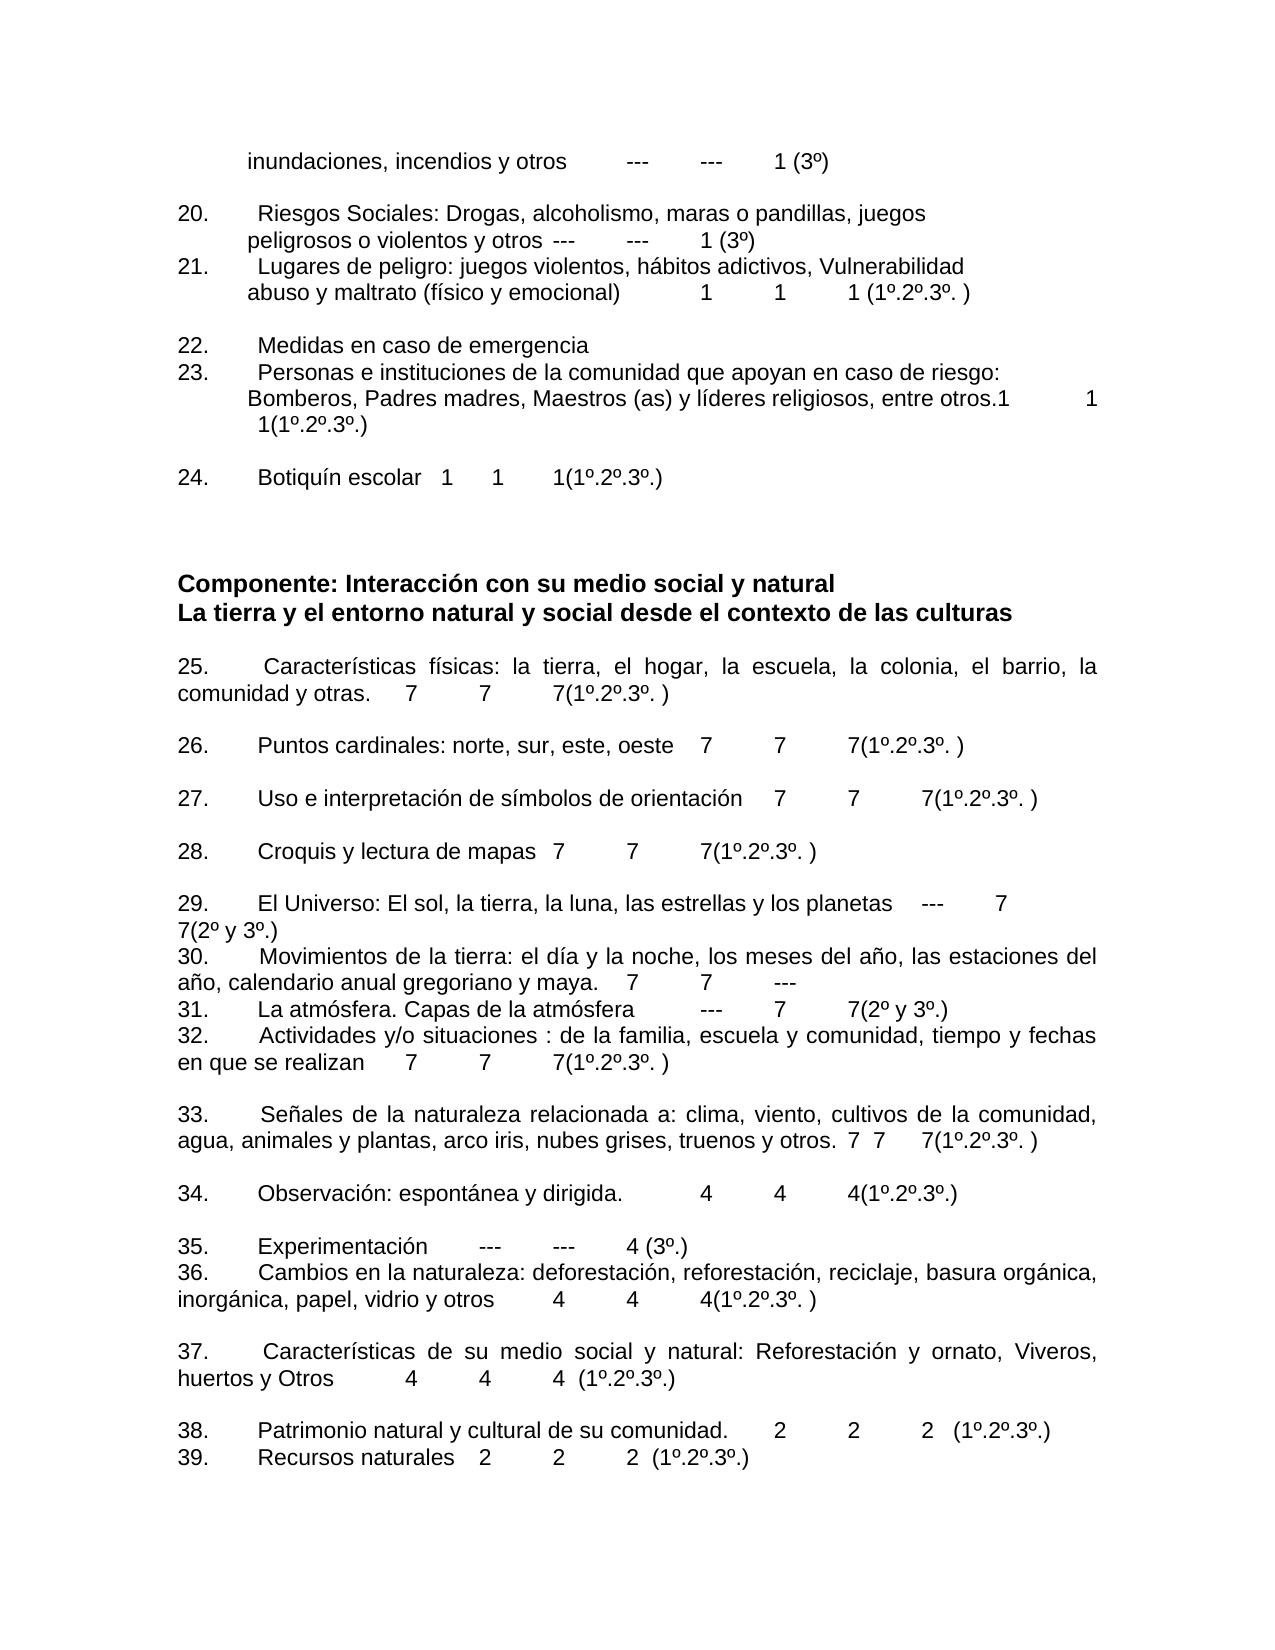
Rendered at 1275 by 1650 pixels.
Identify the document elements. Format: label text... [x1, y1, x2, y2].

text 37. Características de su medio social y natural: Reforestación y ornato, Viveros, huertos y Otros 4 4 4 (1º.2º.3º.) [177, 1338, 1098, 1391]
text abuso y maltrato (físico y emocional) 1 1 1 (1º.2º.3º. ) [177, 279, 1098, 306]
text inundaciones, incendios y otros --- --- 1 (3º) [177, 148, 1098, 174]
text peligrosos o violentos y otros --- --- 1 (3º) [177, 227, 1098, 253]
text 28. Croquis y lectura de mapas 7 7 7(1º.2º.3º. ) [177, 838, 1098, 864]
text 26. Puntos cardinales: norte, sur, este, oeste 7 7 7(1º.2º.3º. ) [177, 732, 1098, 758]
text 27. Uso e interpretación de símbolos de orientación 7 7 7(1º.2º.3º. ) [177, 785, 1098, 811]
text 24. Botiquín escolar 1 1 1(1º.2º.3º.) [177, 464, 1098, 490]
text 21. Lugares de peligro: juegos violentos, hábitos adictivos, Vulnerabilidad [177, 253, 1098, 279]
text 22. Medidas en caso de emergencia [177, 332, 1098, 358]
text Bomberos, Padres madres, Maestros (as) y líderes religiosos, entre otros.1 1 1(1º.2º.3º.) [177, 385, 1098, 437]
text 32. Actividades y/o situaciones : de la familia, escuela y comunidad, tiempo y fechas en que se realizan 7 7 7(1º.2º.3º. ) [177, 1022, 1098, 1075]
text 25. Características físicas: la tierra, el hogar, la escuela, la colonia, el barrio, la comunidad y otras. 7 7 7(1º.2º.3º. ) [177, 653, 1098, 706]
text 29. El Universo: El sol, la tierra, la luna, las estrellas y los planetas --- 7 7(2º y 3º.) [177, 890, 1098, 943]
text 34. Observación: espontánea y dirigida. 4 4 4(1º.2º.3º.) [177, 1180, 1098, 1207]
text 31. La atmósfera. Capas de la atmósfera --- 7 7(2º y 3º.) [177, 996, 1098, 1022]
text 39. Recursos naturales 2 2 2 (1º.2º.3º.) [177, 1444, 1098, 1470]
text 20. Riesgos Sociales: Drogas, alcoholismo, maras o pandillas, juegos [177, 200, 1098, 227]
text 33. Señales de la naturaleza relacionada a: clima, viento, cultivos de la comunidad, agua, animales y plantas, arco iris, nubes grises, truenos y otros. 7 7 7(1º.2º.3º. ) [177, 1101, 1098, 1154]
text 23. Personas e instituciones de la comunidad que apoyan en caso de riesgo: [177, 358, 1098, 385]
text 35. Experimentación --- --- 4 (3º.) [177, 1233, 1098, 1259]
text 36. Cambios en la naturaleza: deforestación, reforestación, reciclaje, basura orgánica, inorgánica, papel, vidrio y otros 4 4 4(1º.2º.3º. ) [177, 1259, 1098, 1312]
text 30. Movimientos de la tierra: el día y la noche, los meses del año, las estaciones del año, calendario anual gregoriano y maya. 7 7 --- [177, 943, 1098, 996]
text Componente: Interacción con su medio social y natural [177, 569, 1098, 598]
text 38. Patrimonio natural y cultural de su comunidad. 2 2 2 (1º.2º.3º.) [177, 1417, 1098, 1444]
text La tierra y el entorno natural y social desde el contexto de las culturas [177, 598, 1098, 627]
